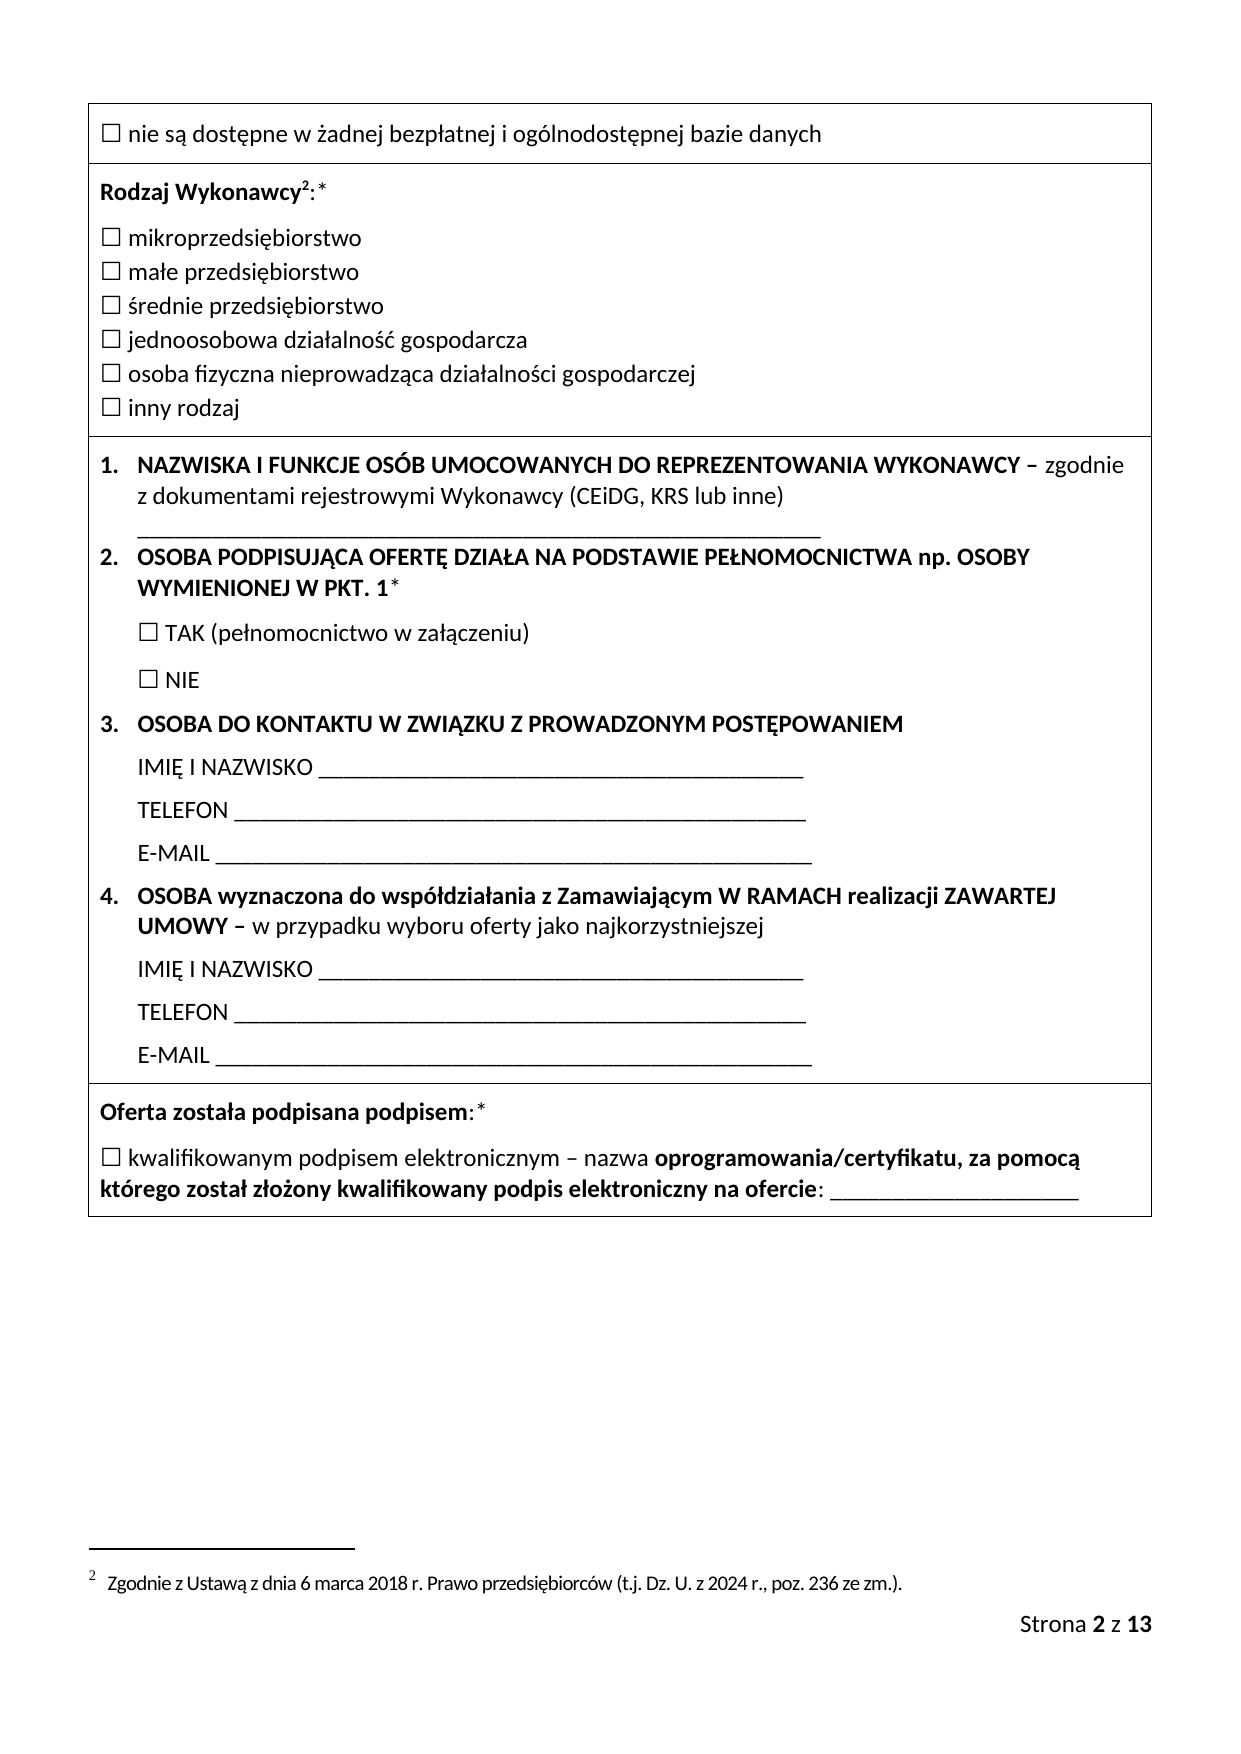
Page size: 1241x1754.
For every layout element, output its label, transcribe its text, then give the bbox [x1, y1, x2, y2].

table_cell NAZWISKA I FUNKCJE OSÓB UMOCOWANYCH DO REPREZENTOWANIA WYKONAWCY – zgodnie z dokumentami rejestrowymi Wykonawcy (CEiDG, KRS lub inne) _______________________________________________________ OSOBA PODPISUJĄCA OFERTĘ DZIAŁA NA PODSTAWIE PEŁNOMOCNICTWA np. OSOBY WYMIENIONEJ W PKT. 1* ☐ TAK (pełnomocnictwo w załączeniu) ☐ NIE OSOBA DO KONTAKTU W ZWIĄZKU Z PROWADZONYM POSTĘPOWANIEM IMIĘ I NAZWISKO _______________________________________ TELEFON ______________________________________________ E-MAIL ________________________________________________ OSOBA wyznaczona do współdziałania z Zamawiającym W RAMACH realizacji ZAWARTEJ UMOWY – w przypadku wyboru oferty jako najkorzystniejszej IMIĘ I NAZWISKO _______________________________________ TELEFON ______________________________________________ E-MAIL ________________________________________________ [89, 437, 1151, 1083]
table_cell Oferta została podpisana podpisem:* ☐ kwalifikowanym podpisem elektronicznym – nazwa oprogramowania/certyfikatu, za pomocą którego został złożony kwalifikowany podpis elektroniczny na ofercie: ____________________ [89, 1084, 1151, 1216]
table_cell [89, 104, 1151, 163]
table_cell Rodzaj Wykonawcy:* ☐ mikroprzedsiębiorstwo ☐ małe przedsiębiorstwo ☐ średnie przedsiębiorstwo ☐ jednoosobowa działalność gospodarcza ☐ osoba fizyczna nieprowadząca działalności gospodarczej ☐ inny rodzaj [89, 164, 1151, 436]
